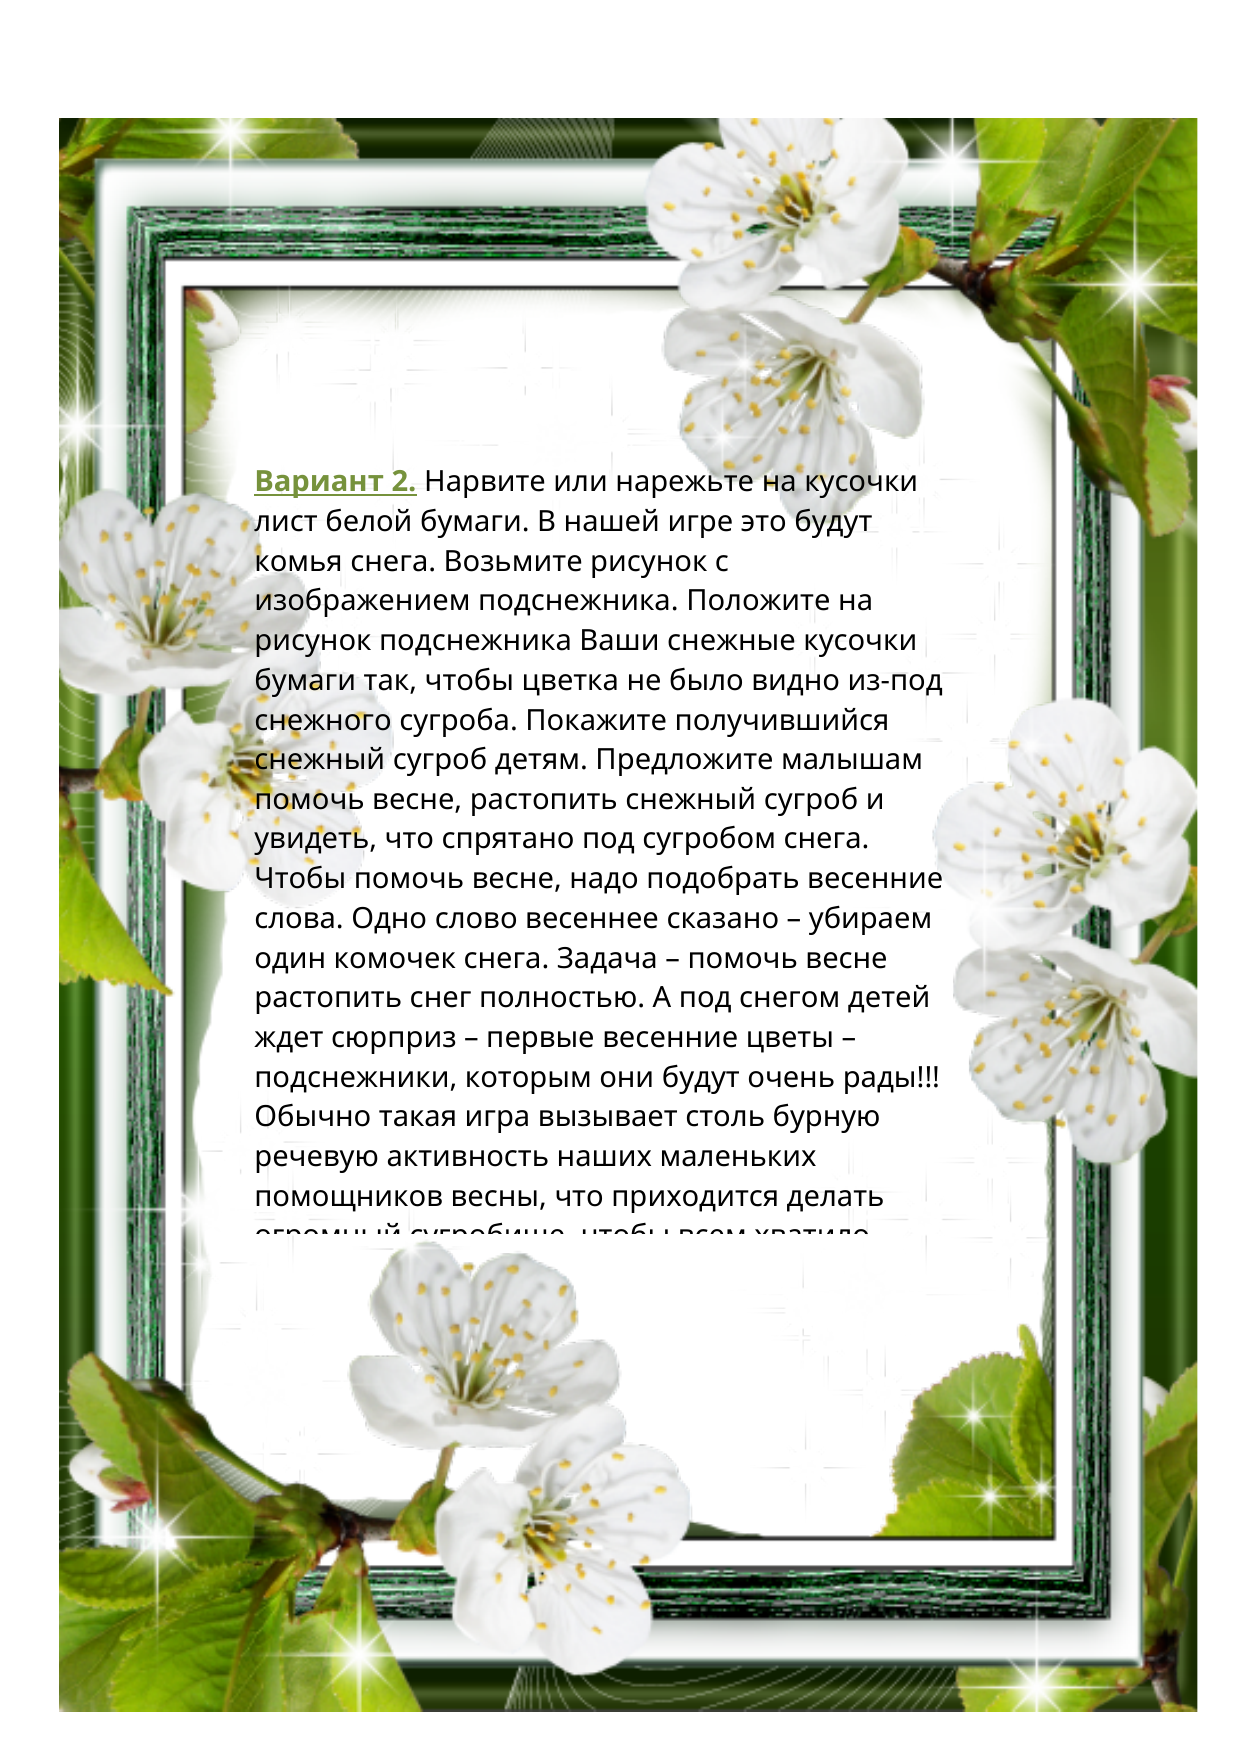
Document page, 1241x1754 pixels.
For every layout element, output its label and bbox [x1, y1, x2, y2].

picture [59, 118, 1198, 1712]
